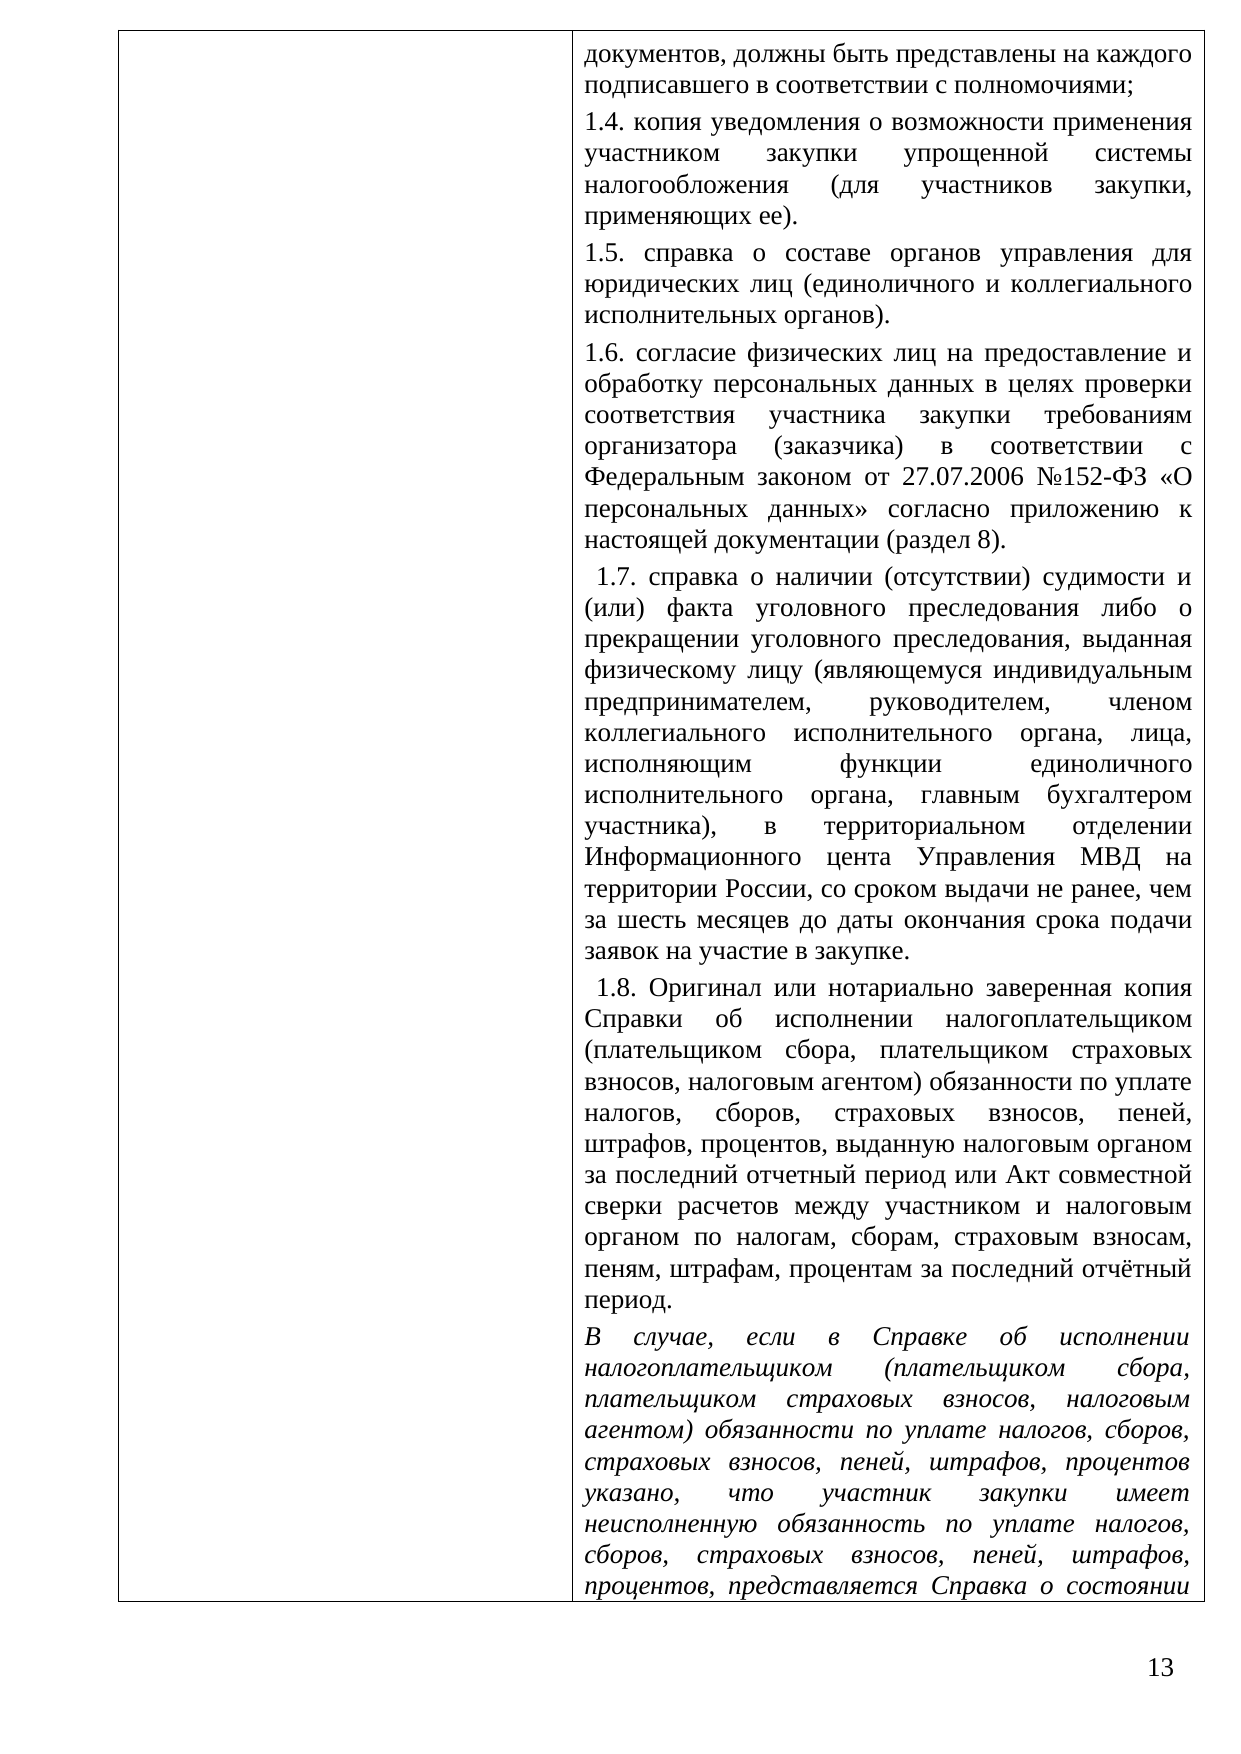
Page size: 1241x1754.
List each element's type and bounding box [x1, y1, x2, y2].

table_cell [573, 31, 1204, 1601]
table_cell [119, 31, 572, 1601]
